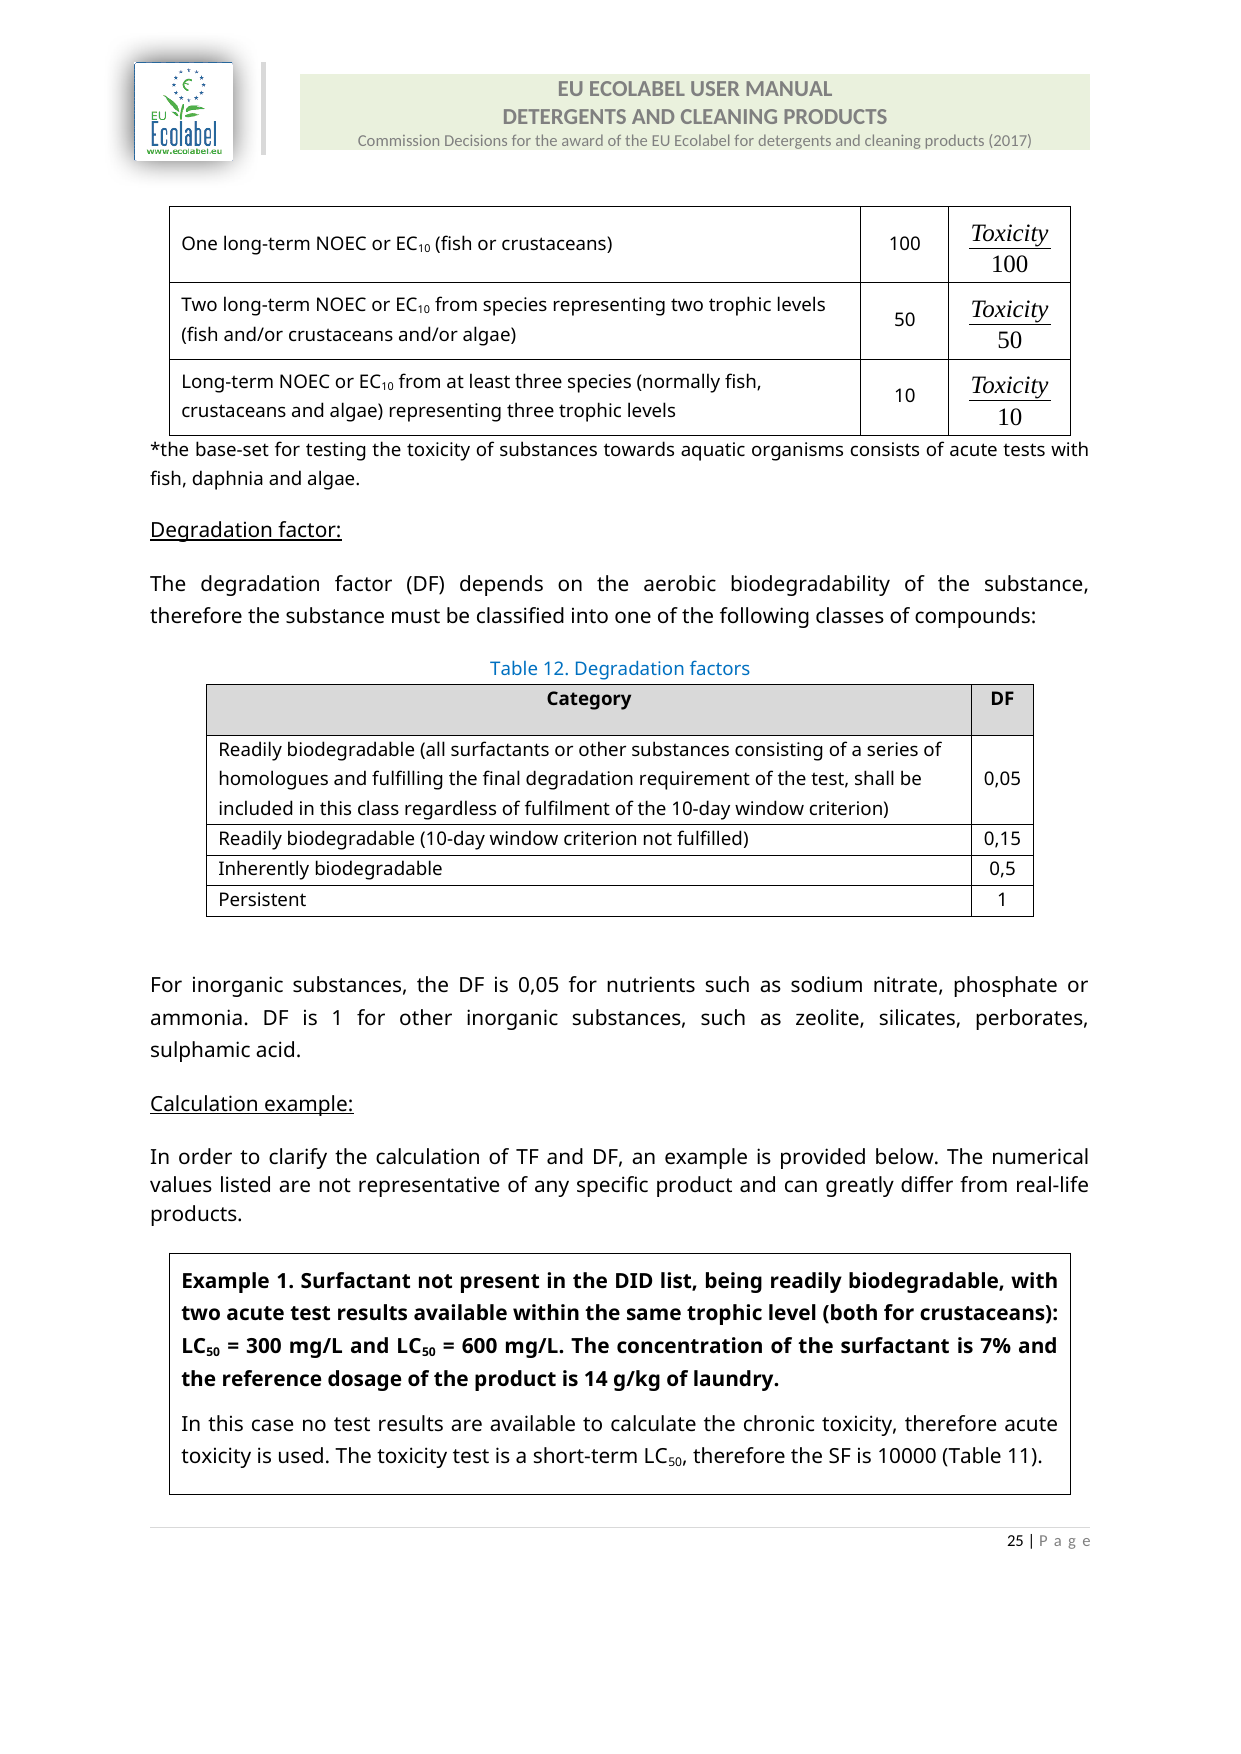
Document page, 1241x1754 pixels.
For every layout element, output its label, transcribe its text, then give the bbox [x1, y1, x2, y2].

table_cell Persistent [207, 886, 971, 916]
table_cell Inherently biodegradable [207, 856, 971, 885]
table_cell Long-term NOEC or EC10 from at least three species (normally fish, crustaceans and algae) representing three trophic levels [170, 360, 860, 435]
table_cell 0,05 [972, 736, 1033, 824]
table_cell 0,5 [972, 856, 1033, 885]
text *the base-set for testing the toxicity of substances towards aquatic organisms consists of acute tests with fish, daphnia and algae. [150, 436, 1090, 491]
table_cell One long-term NOEC or EC10 (fish or crustaceans) [170, 207, 860, 282]
table_cell 100 [861, 207, 948, 282]
table_cell 1 [972, 886, 1033, 916]
table_cell 10 [861, 360, 948, 435]
text Degradation factor: [150, 515, 1090, 544]
text Table 12. Degradation factors [150, 655, 1090, 680]
table_header Category [207, 685, 971, 735]
text For inorganic substances, the DF is 0,05 for nutrients such as sodium nitrate, phosphate or ammonia. DF is 1 for other inorganic substances, such as zeolite, silicates, perborates, sulphamic acid. [150, 970, 1090, 1064]
table_cell Readily biodegradable (10-day window criterion not fulfilled) [207, 825, 971, 855]
table_cell 50 [861, 283, 948, 358]
table_cell [949, 207, 1070, 282]
text The degradation factor (DF) depends on the aerobic biodegradability of the substance, therefore the substance must be classified into one of the following classes of compounds: [150, 569, 1090, 630]
table_cell [949, 360, 1070, 435]
picture [134, 62, 233, 161]
text Calculation example: [150, 1089, 1090, 1117]
table_cell Two long-term NOEC or EC10 from species representing two trophic levels (fish and/or crustaceans and/or algae) [170, 283, 860, 358]
table_header DF [972, 685, 1033, 735]
table_cell [949, 283, 1070, 358]
table_cell Readily biodegradable (all surfactants or other substances consisting of a series of homologues and fulfilling the final degradation requirement of the test, shall be included in this class regardless of fulfilment of the 10-day window criterion) [207, 736, 971, 824]
text In order to clarify the calculation of TF and DF, an example is provided below. The numerical values listed are not representative of any specific product and can greatly differ from real-life products. [150, 1142, 1090, 1227]
table_cell 0,15 [972, 825, 1033, 855]
